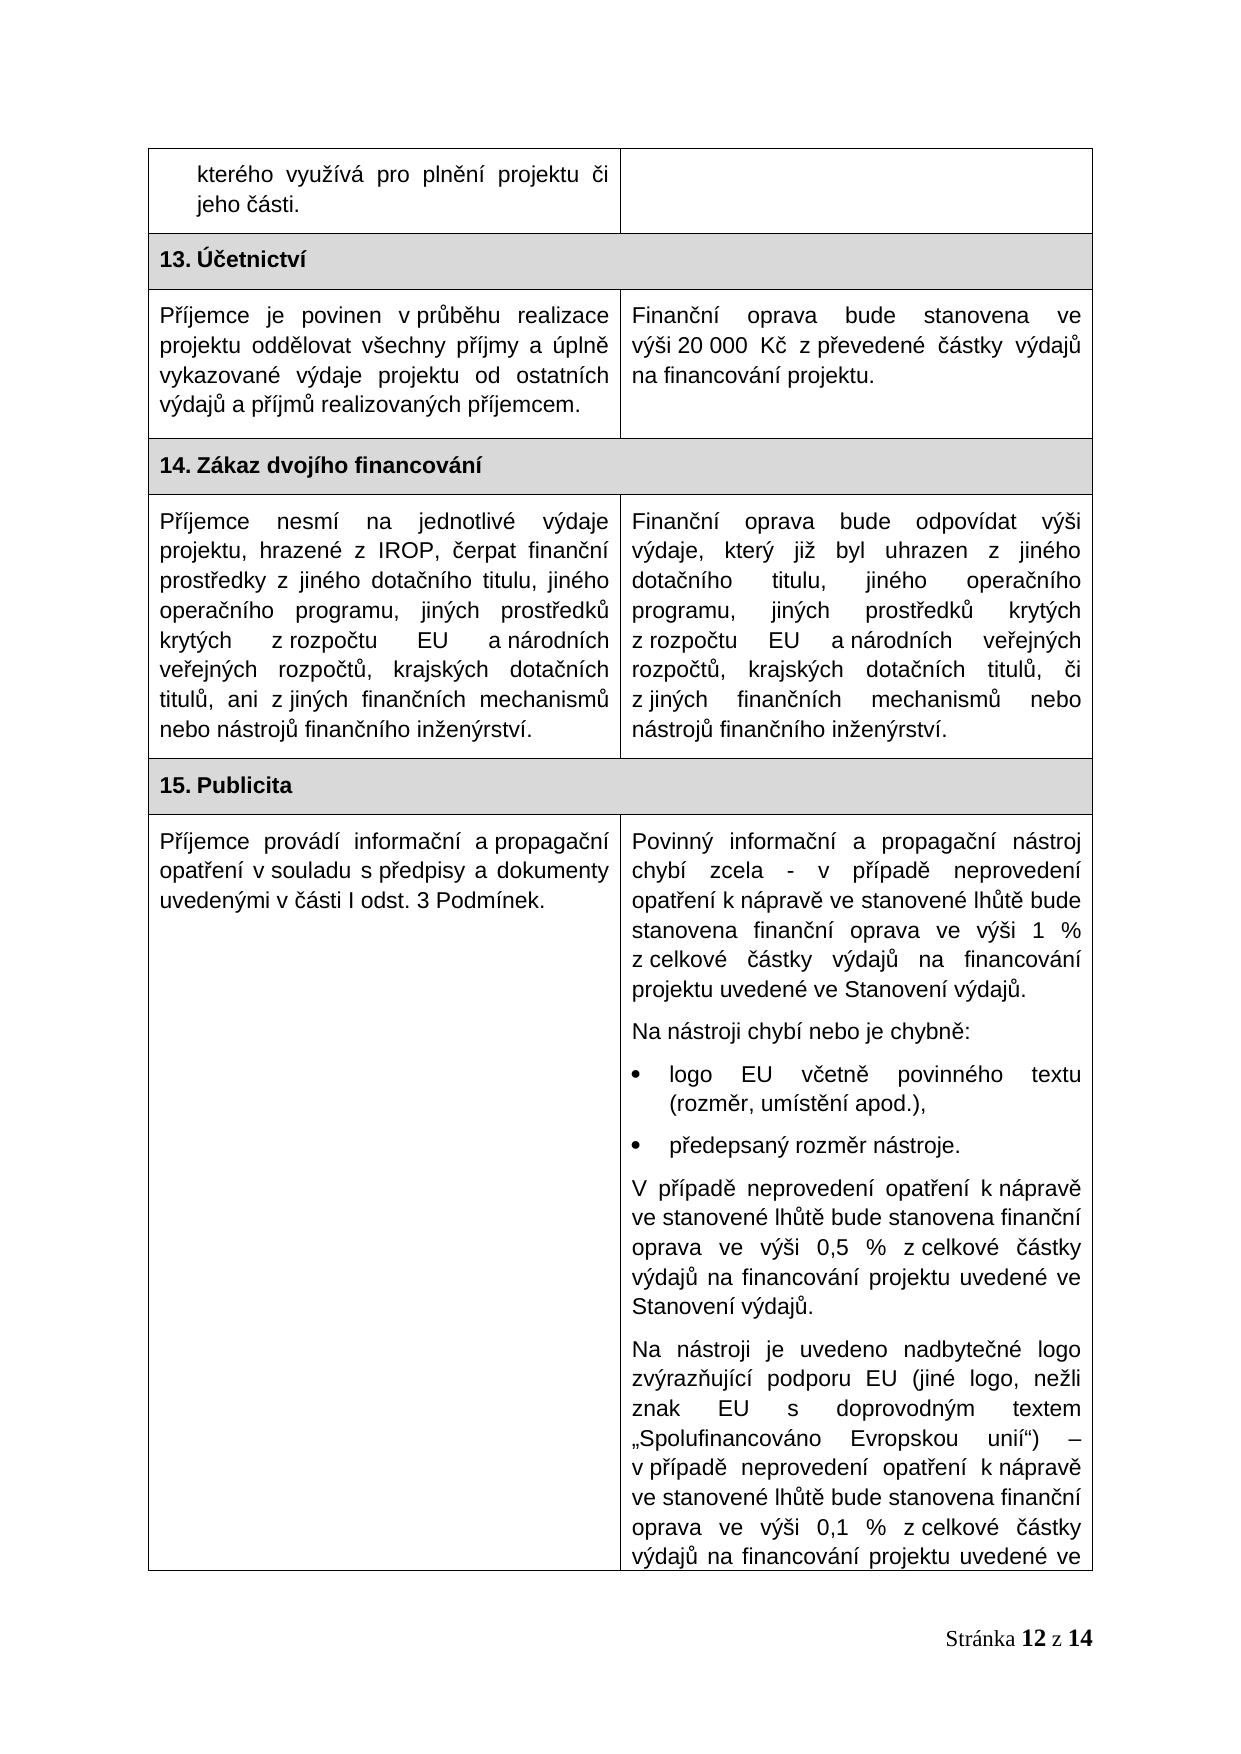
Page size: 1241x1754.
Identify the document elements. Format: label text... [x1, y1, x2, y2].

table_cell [621, 815, 1092, 1570]
table_cell Účetnictví [149, 234, 1092, 289]
table_cell Publicita [149, 759, 1092, 814]
table_cell Příjemce nesmí na jednotlivé výdaje projektu, hrazené z IROP, čerpat finanční prostředky z jiného dotačního titulu, jiného operačního programu, jiných prostředků krytých z rozpočtu EU a národních veřejných rozpočtů, krajských dotačních titulů, ani z jiných finančních mechanismů nebo nástrojů finančního inženýrství. [149, 495, 620, 758]
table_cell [149, 815, 620, 1570]
table_cell Zákaz dvojího financování [149, 439, 1092, 494]
table_cell Finanční oprava bude stanovena ve výši 20 000 Kč z převedené částky výdajů na financování projektu. [621, 290, 1092, 438]
table_cell Příjemce je povinen v průběhu realizace projektu oddělovat všechny příjmy a úplně vykazované výdaje projektu od ostatních výdajů a příjmů realizovaných příjemcem. [149, 290, 620, 438]
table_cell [149, 149, 620, 233]
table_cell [621, 149, 1092, 233]
table_cell Finanční oprava bude odpovídat výši výdaje, který již byl uhrazen z jiného dotačního titulu, jiného operačního programu, jiných prostředků krytých z rozpočtu EU a národních veřejných rozpočtů, krajských dotačních titulů, či z jiných finančních mechanismů nebo nástrojů finančního inženýrství. [621, 495, 1092, 758]
